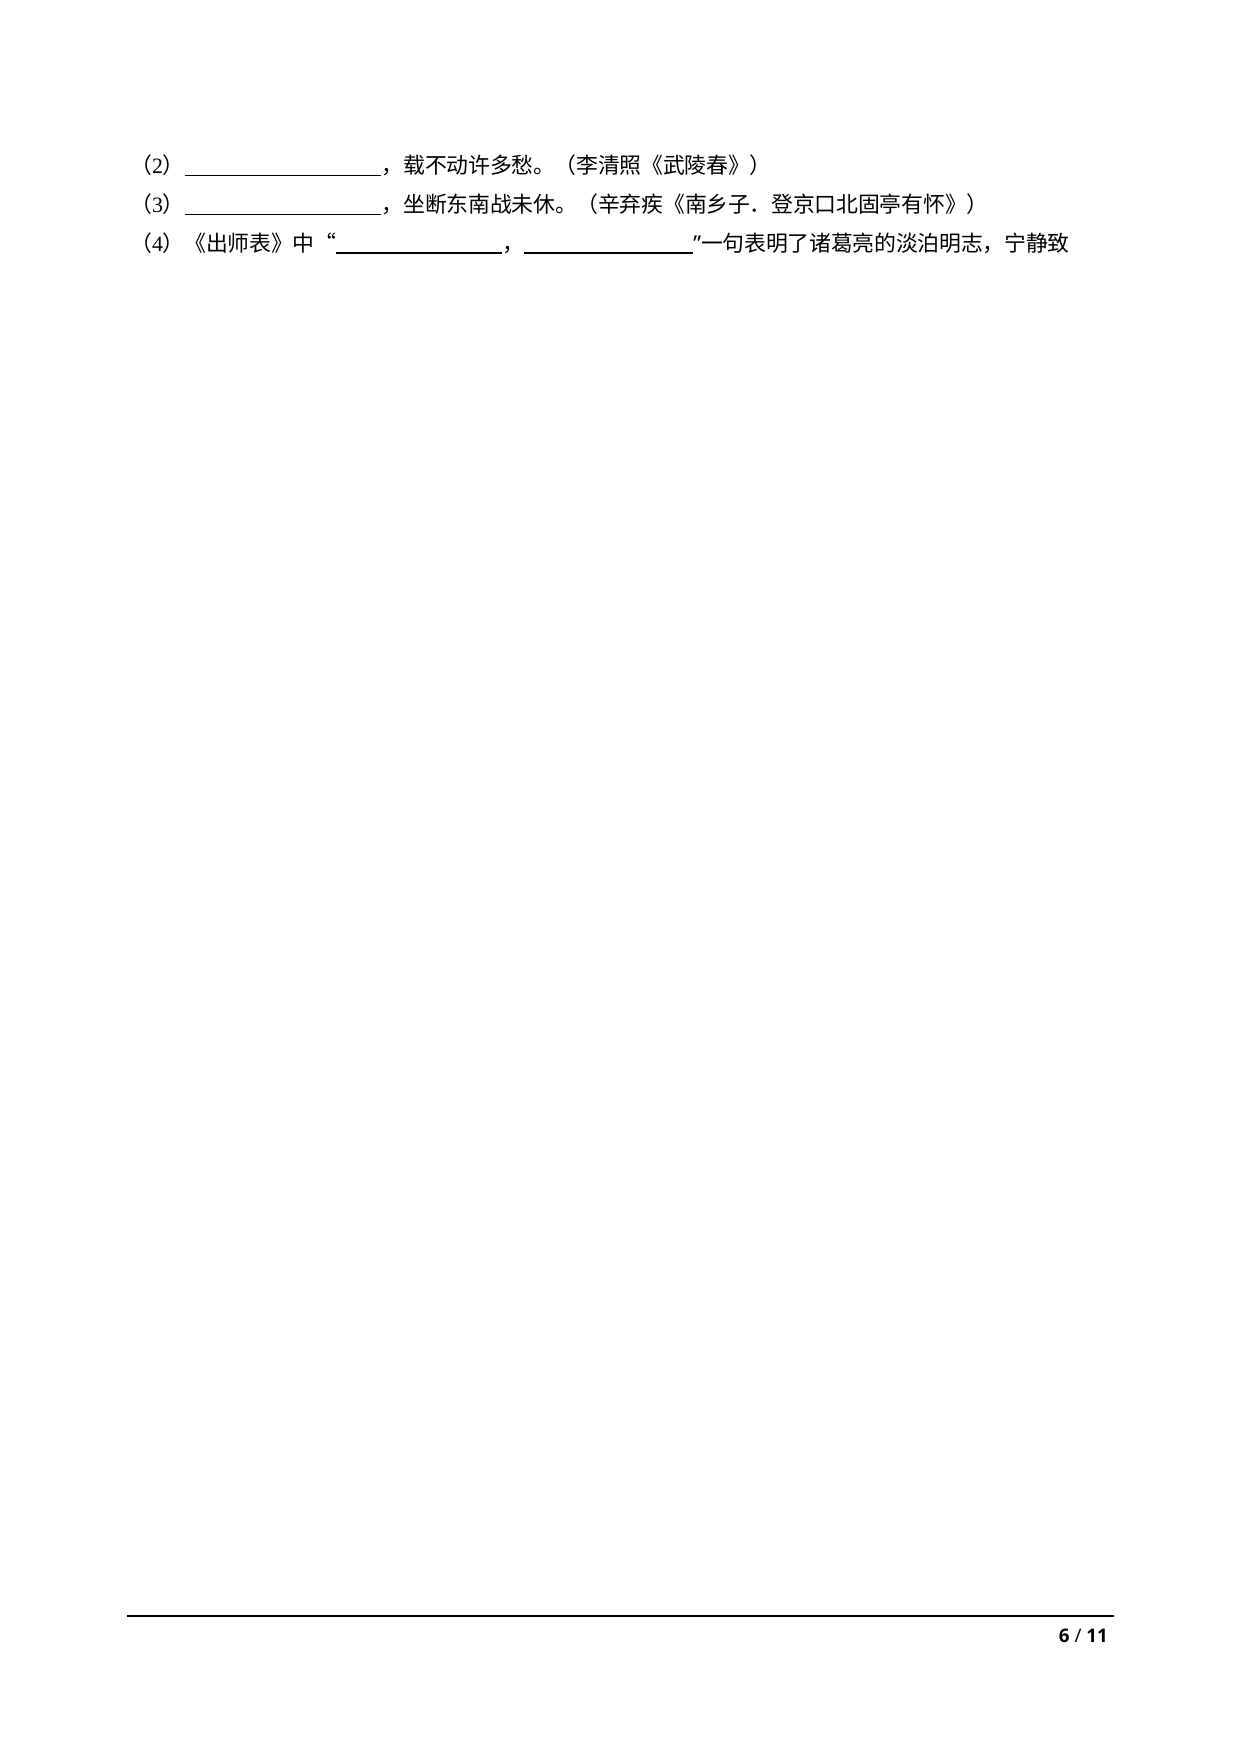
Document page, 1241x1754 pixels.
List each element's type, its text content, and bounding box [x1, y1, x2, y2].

text （3） ，坐断东南战未休。（辛弃疾《南乡子．登京口北固亭有怀》） [130, 187, 1134, 218]
text （2） ，载不动许多愁。（李清照《武陵春》） [130, 148, 1134, 179]
text （4）《出师表》中“ ， ”一句表明了诸葛亮的淡泊明志，宁静致 [130, 226, 1134, 257]
